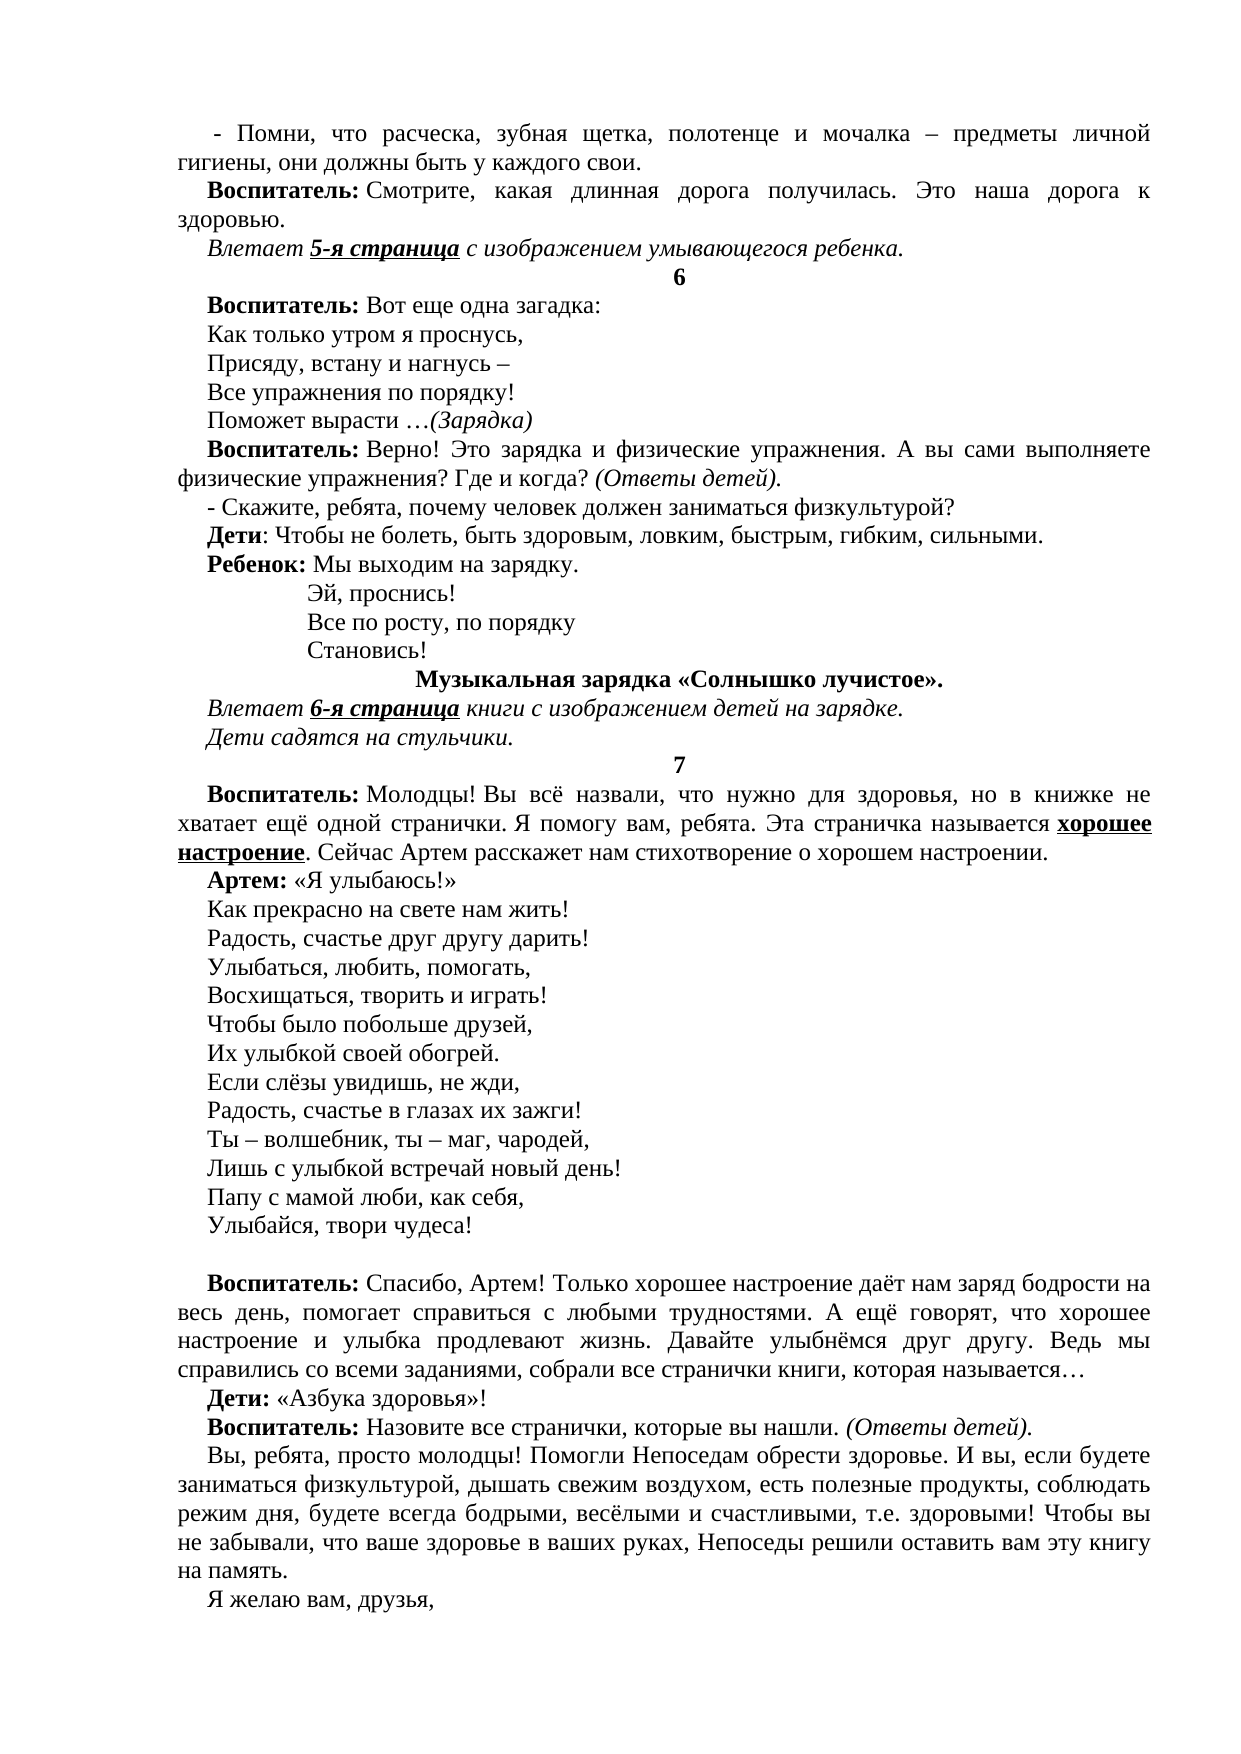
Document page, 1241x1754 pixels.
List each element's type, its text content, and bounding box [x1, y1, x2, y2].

text Восхищаться, творить и играть! [177, 981, 1152, 1009]
text Чтобы было побольше друзей, [177, 1009, 1152, 1038]
text - Скажите, ребята, почему человек должен заниматься физкультурой? [177, 492, 1152, 521]
text Воспитатель: Верно! Это зарядка и физические упражнения. А вы сами выполняете физические упражнения? Где и когда? (Ответы детей). [177, 434, 1152, 492]
text Воспитатель: Смотрите, какая длинная дорога получилась. Это наша дорога к здоровью. [177, 176, 1152, 233]
text Все упражнения по порядку! [177, 377, 1152, 406]
text Дети: Чтобы не болеть, быть здоровым, ловким, быстрым, гибким, сильными. [177, 521, 1152, 549]
text Дети: «Азбука здоровья»! [177, 1383, 1152, 1412]
text Ты – волшебник, ты – маг, чародей, [177, 1124, 1152, 1153]
text Артем: «Я улыбаюсь!» [177, 866, 1152, 894]
text Воспитатель: Вот еще одна загадка: [177, 291, 1152, 319]
text Их улыбкой своей обогрей. [177, 1038, 1152, 1067]
text Воспитатель: Спасибо, Артем! Только хорошее настроение даёт нам заряд бодрости на весь день, помогает справиться с любыми трудностями. А ещё говорят, что хорошее настроение и улыбка продлевают жизнь. Давайте улыбнёмся друг другу. Ведь мы справились со всеми заданиями, собрали все странички книги, которая называется… [177, 1268, 1152, 1383]
text Воспитатель: Назовите все странички, которые вы нашли. (Ответы детей). [177, 1412, 1152, 1441]
text Если слёзы увидишь, не жди, [177, 1067, 1152, 1096]
text Папу с мамой люби, как себя, [177, 1182, 1152, 1211]
text Эй, проснись! [177, 578, 1152, 607]
text 7 [177, 751, 1152, 779]
text Влетает 6-я страница книги с изображением детей на зарядке. [177, 693, 1152, 722]
text Ребенок: Мы выходим на зарядку. [177, 549, 1152, 578]
text Воспитатель: Молодцы! Вы всё назвали, что нужно для здоровья, но в книжке не хватает ещё одной странички. Я помогу вам, ребята. Эта страничка называется хорошее настроение. Сейчас Артем расскажет нам стихотворение о хорошем настроении. [177, 779, 1152, 866]
text Дети садятся на стульчики. [177, 722, 1152, 751]
text Поможет вырасти …(Зарядка) [177, 406, 1152, 434]
text Радость, счастье друг другу дарить! [177, 923, 1152, 952]
text Присяду, встану и нагнусь – [177, 348, 1152, 377]
text Музыкальная зарядка «Солнышко лучистое». [177, 664, 1152, 693]
text Как только утром я проснусь, [177, 319, 1152, 348]
text Становись! [177, 636, 1152, 664]
text Улыбаться, любить, помогать, [177, 952, 1152, 981]
text Лишь с улыбкой встречай новый день! [177, 1153, 1152, 1182]
text - Помни, что расческа, зубная щетка, полотенце и мочалка – предметы личной гигиены, они должны быть у каждого свои. [177, 118, 1152, 176]
text Влетает 5-я страница с изображением умывающегося ребенка. [177, 233, 1152, 262]
text Все по росту, по порядку [177, 607, 1152, 636]
text Я желаю вам, друзья, [177, 1584, 1152, 1613]
text Радость, счастье в глазах их зажги! [177, 1096, 1152, 1124]
text Улыбайся, твори чудеса! [177, 1211, 1152, 1239]
text Вы, ребята, просто молодцы! Помогли Непоседам обрести здоровье. И вы, если будете заниматься физкультурой, дышать свежим воздухом, есть полезные продукты, соблюдать режим дня, будете всегда бодрыми, весёлыми и счастливыми, т.е. здоровыми! Чтобы вы не забывали, что ваше здоровье в ваших руках, Непоседы решили оставить вам эту книгу на память. [177, 1441, 1152, 1584]
text 6 [177, 262, 1152, 291]
text Как прекрасно на свете нам жить! [177, 894, 1152, 923]
